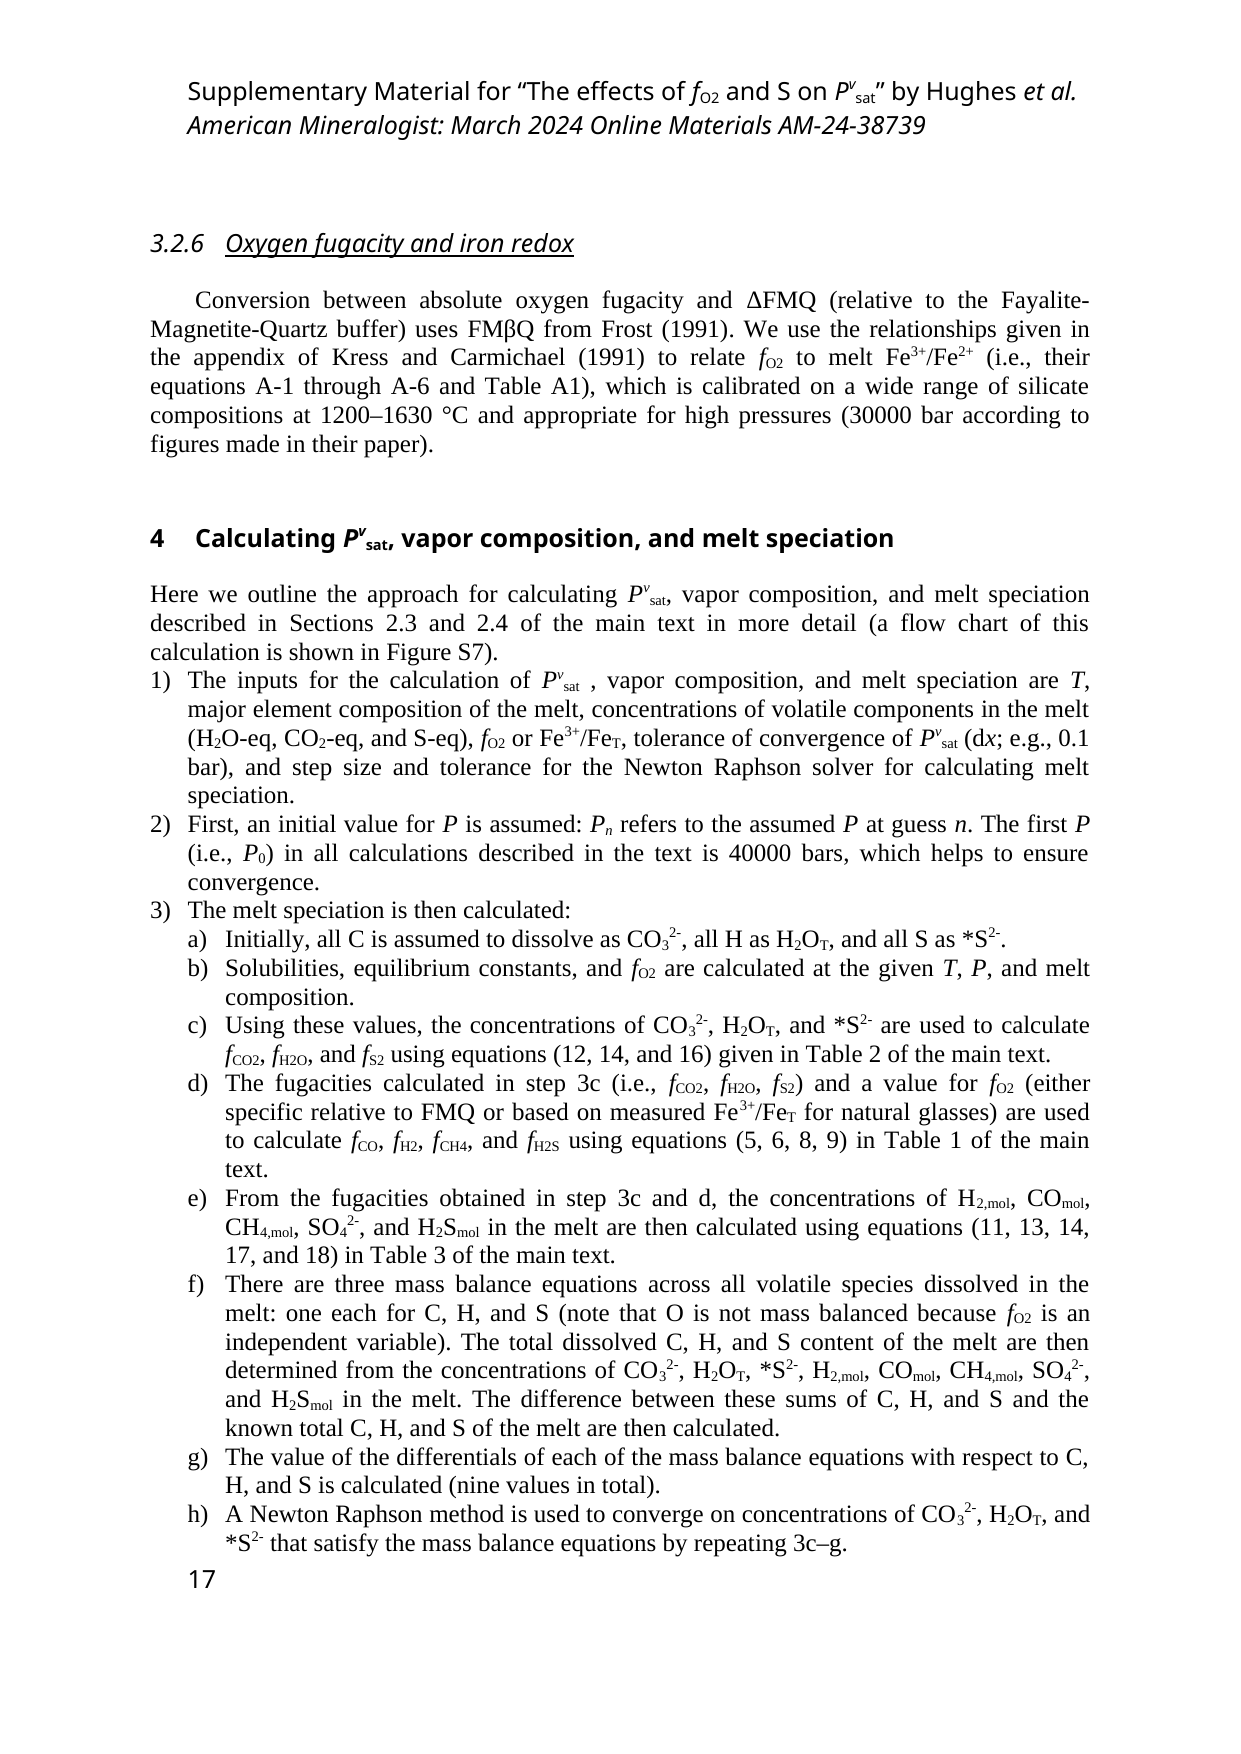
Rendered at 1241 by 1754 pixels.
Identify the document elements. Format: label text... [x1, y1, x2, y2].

subtitle Oxygen fugacity and iron redox [150, 226, 1090, 260]
list The fugacities calculated in step 3c (i.e., fCO2, fH2O, fS2) and a value for fO2 (either specific relative to FMQ or based on measured Fe3+/FeT for natural glasses) are used to calculate fCO, fH2, fCH4, and fH2S using equations (5, 6, 8, 9) in Table 1 of the main text. [187, 1068, 1090, 1183]
list Solubilities, equilibrium constants, and fO2 are calculated at the given T, P, and melt composition. [187, 953, 1090, 1011]
subtitle Calculating Pvsat, vapor composition, and melt speciation [150, 520, 1090, 554]
list The melt speciation is then calculated: [150, 896, 1090, 924]
list From the fugacities obtained in step 3c and d, the concentrations of H2,mol, COmol, CH4,mol, SO42-, and H2Smol in the melt are then calculated using equations (11, 13, 14, 17, and 18) in Table 3 of the main text. [187, 1183, 1090, 1269]
list The inputs for the calculation of Pvsat , vapor composition, and melt speciation are T, major element composition of the melt, concentrations of volatile components in the melt (H2O-eq, CO2-eq, and S-eq), fO2 or Fe3+/FeT, tolerance of convergence of Pvsat (dx; e.g., 0.1 bar), and step size and tolerance for the Newton Raphson solver for calculating melt speciation. [150, 666, 1090, 809]
list Initially, all C is assumed to dissolve as CO32-, all H as H2OT, and all S as *S2-. [187, 924, 1090, 953]
list There are three mass balance equations across all volatile species dissolved in the melt: one each for C, H, and S (note that O is not mass balanced because fO2 is an independent variable). The total dissolved C, H, and S content of the melt are then determined from the concentrations of CO32-, H2OT, *S2-, H2,mol, COmol, CH4,mol, SO42-, and H2Smol in the melt. The difference between these sums of C, H, and S and the known total C, H, and S of the melt are then calculated. [187, 1269, 1090, 1442]
list The value of the differentials of each of the mass balance equations with respect to C, H, and S is calculated (nine values in total). [187, 1442, 1090, 1499]
text Here we outline the approach for calculating Pvsat, vapor composition, and melt speciation described in Sections 2.3 and 2.4 of the main text in more detail (a flow chart of this calculation is shown in Figure S7). [150, 579, 1090, 666]
list First, an initial value for P is assumed: Pn refers to the assumed P at guess n. The first P (i.e., P0) in all calculations described in the text is 40000 bars, which helps to ensure convergence. [150, 809, 1090, 896]
text Conversion between absolute oxygen fugacity and ΔFMQ (relative to the Fayalite-Magnetite-Quartz buffer) uses FMβQ from Frost (1991). We use the relationships given in the appendix of Kress and Carmichael (1991) to relate fO2 to melt Fe3+/Fe2+ (i.e., their equations A-1 through A-6 and Table A1), which is calibrated on a wide range of silicate compositions at 1200–1630 °C and appropriate for high pressures (30000 bar according to figures made in their paper). [150, 285, 1090, 457]
list Using these values, the concentrations of CO32-, H2OT, and *S2- are used to calculate fCO2, fH2O, and fS2 using equations (12, 14, and 16) given in Table 2 of the main text. [187, 1011, 1090, 1068]
list A Newton Raphson method is used to converge on concentrations of CO32-, H2OT, and *S2- that satisfy the mass balance equations by repeating 3c–g. [187, 1499, 1090, 1557]
